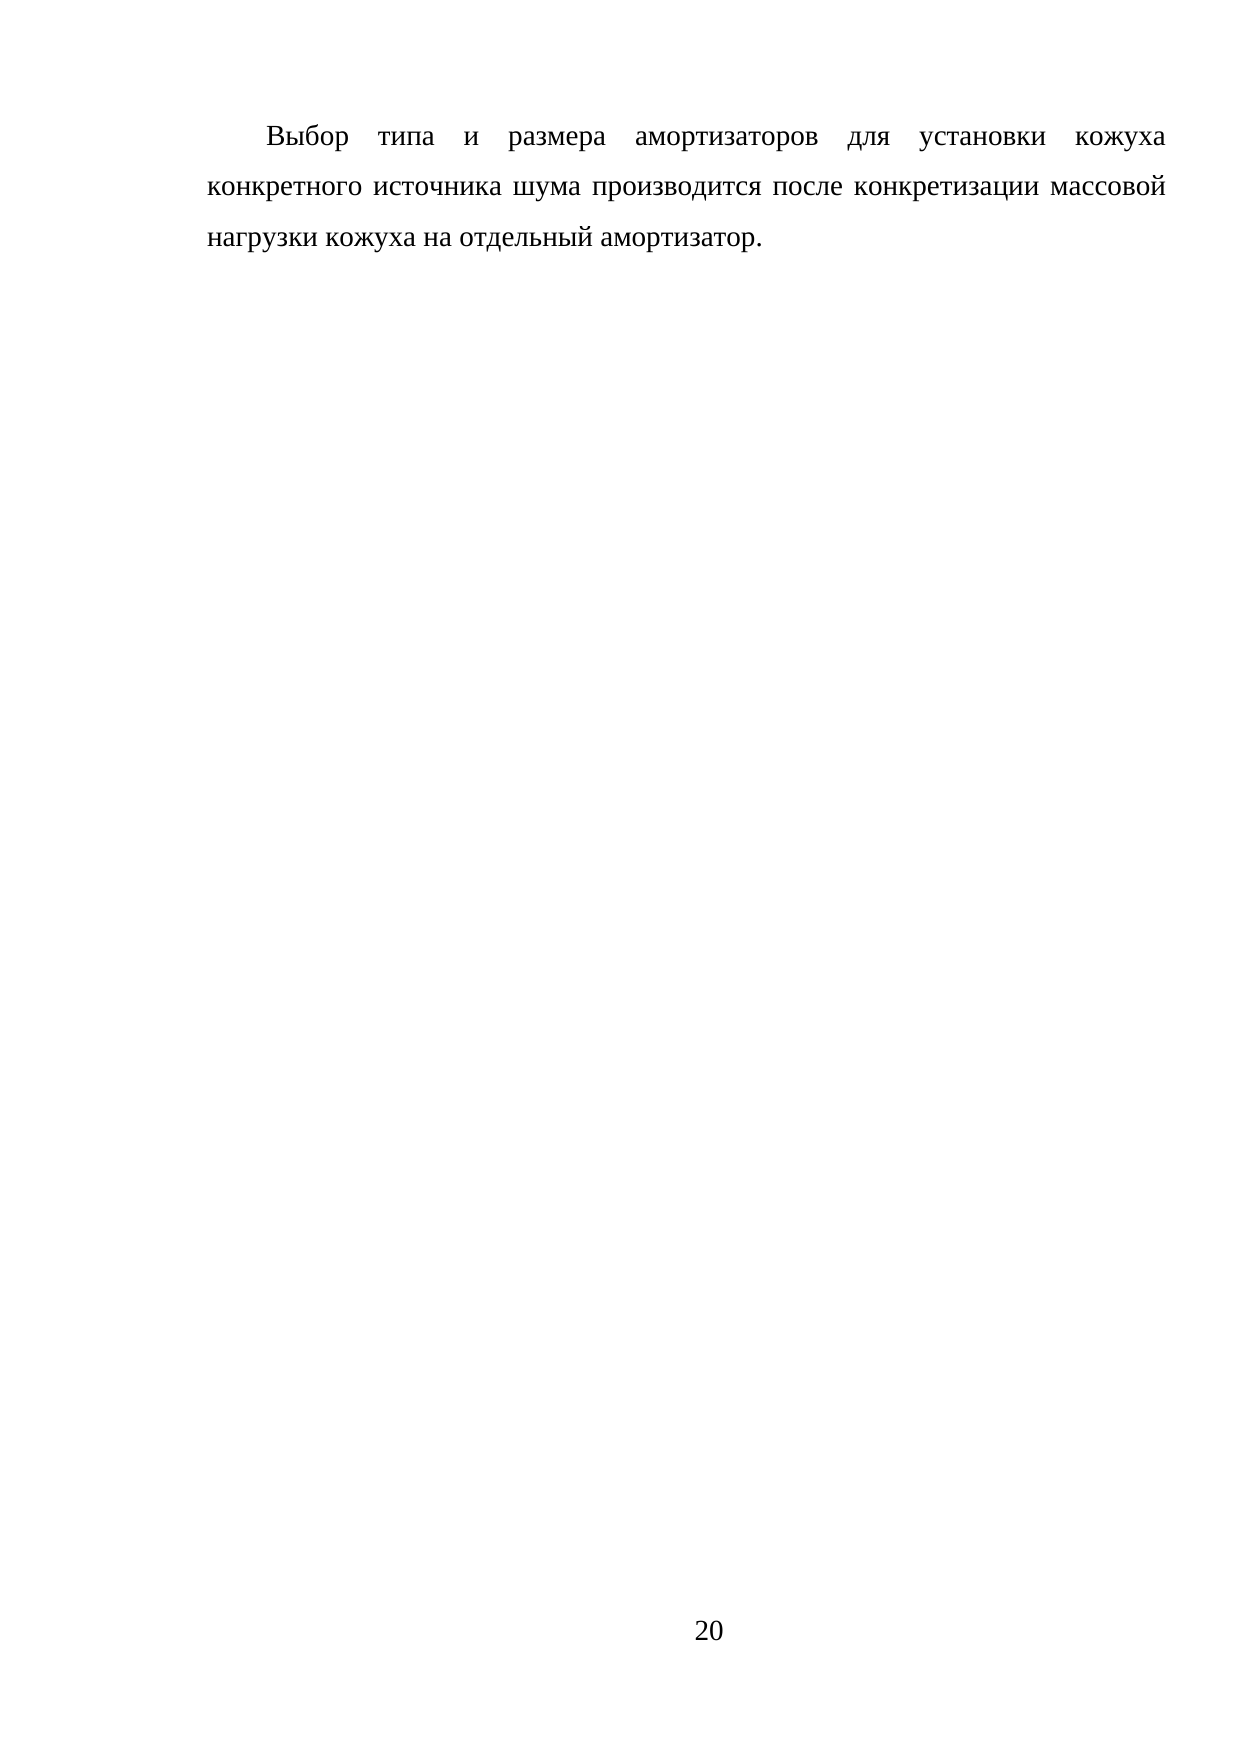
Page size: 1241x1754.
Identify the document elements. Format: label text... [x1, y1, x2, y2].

text Выбор типа и размера амортизаторов для установки кожуха конкретного источника шума производится после конкретизации массовой нагрузки кожуха на отдельный амортизатор. [207, 118, 1167, 252]
